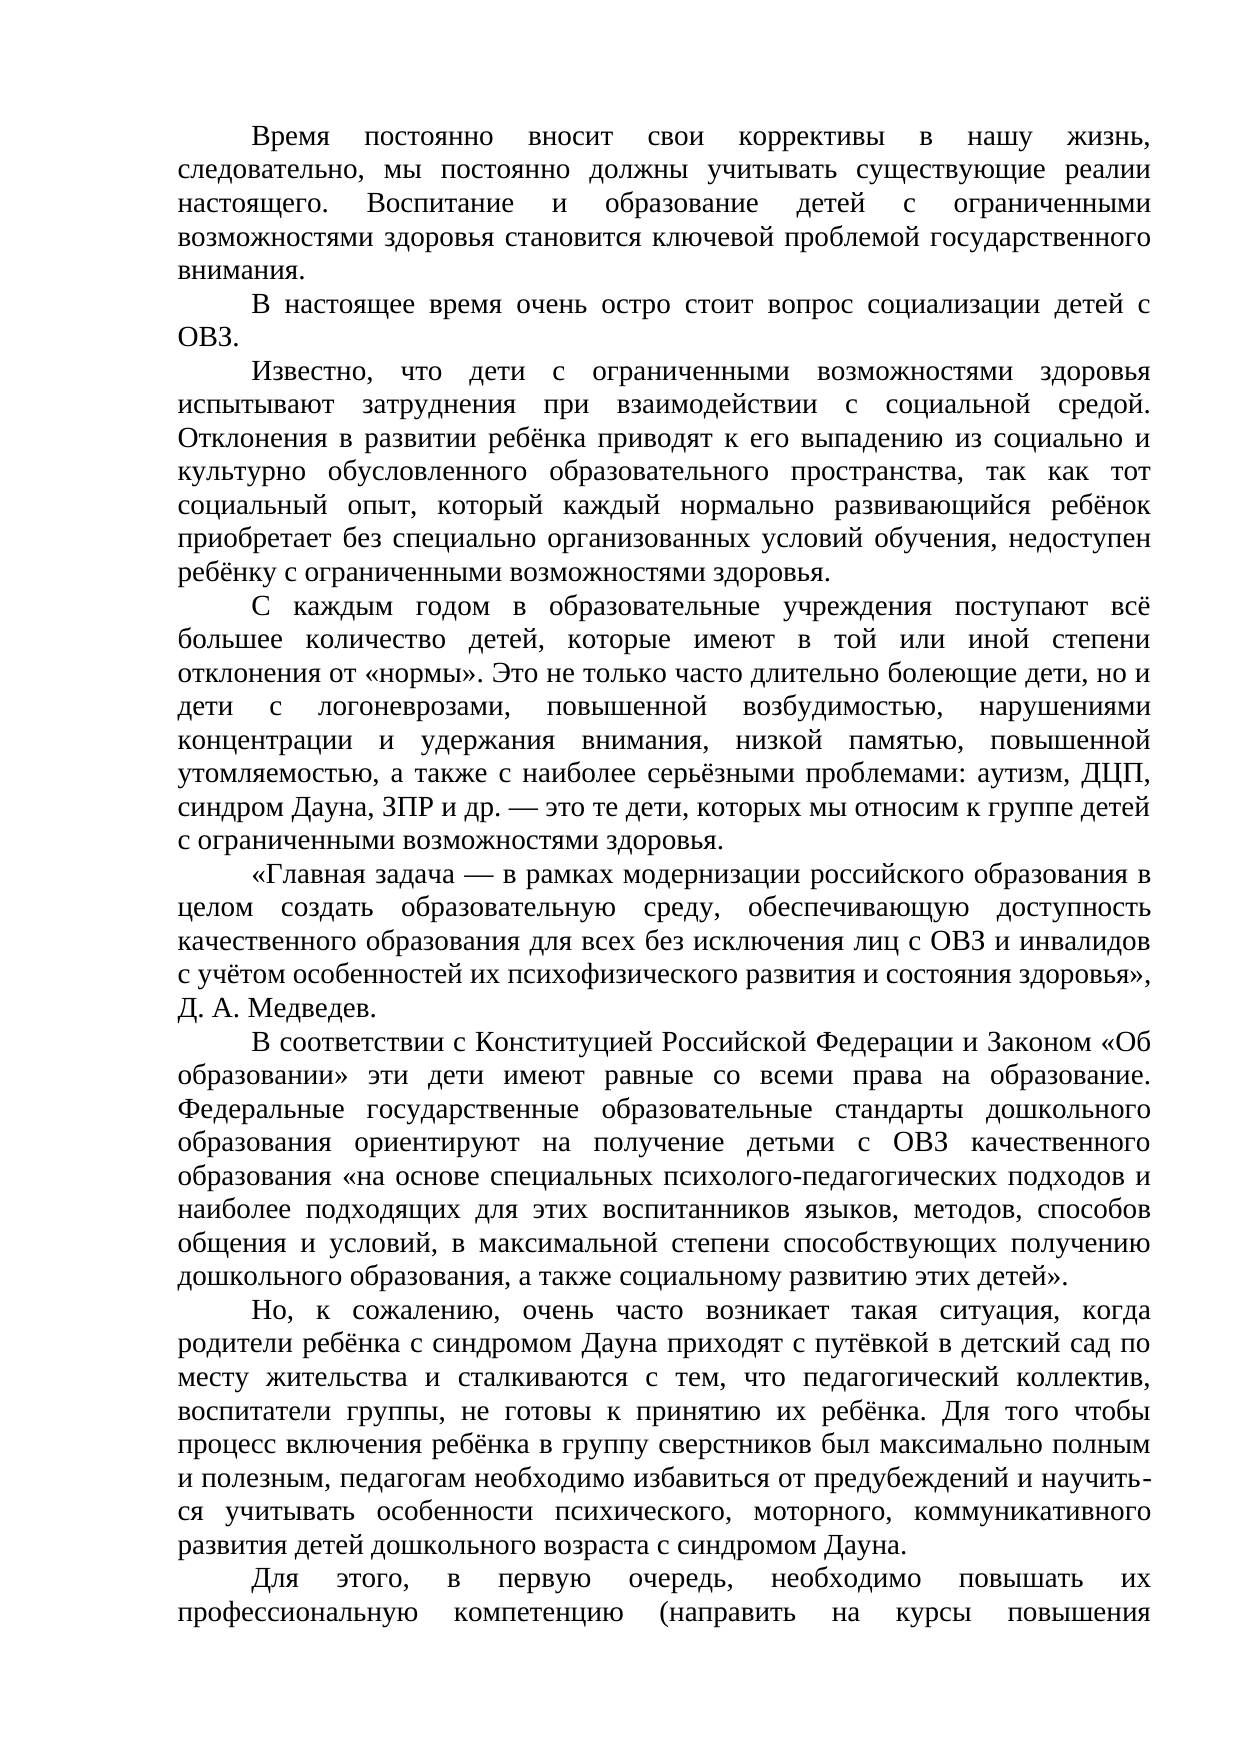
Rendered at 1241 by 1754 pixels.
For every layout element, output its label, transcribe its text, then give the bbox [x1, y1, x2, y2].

text В соответствии с Конституцией Российской Федерации и Законом «Об образовании» эти дети имеют равные со всеми права на образование. Федеральные государственные образовательные стандарты дошкольного образования ориентируют на получение детьми с ОВЗ качественного образования «на основе специальных психолого-педагогических подходов и наиболее подходящих для этих воспитанников языков, методов, способов общения и условий, в максимальной степени способствующих получению дошкольного образования, а также социальному развитию этих детей». [177, 1024, 1152, 1292]
text Но, к сожалению, очень часто возникает такая ситуация, когда родители ребёнка с синдромом Дауна приходят с путёвкой в детский сад по месту жительства и сталкиваются с тем, что педагогический коллектив, воспитатели группы, не готовы к принятию их ребёнка. Для того чтобы процесс включения ребёнка в группу сверстников был максимально полным и полезным, педагогам необходимо избавиться от предубеждений и научиться учитывать особенности психического, моторного, коммуникативного развития детей дошкольного возраста с синдромом Дауна. [177, 1292, 1152, 1560]
text «Главная задача — в рамках модернизации российского образования в целом создать образовательную среду, обеспечивающую доступность качественного образования для всех без исключения лиц с ОВЗ и инвалидов с учётом особенностей их психофизического развития и состояния здоровья», Д. А. Медведев. [177, 856, 1152, 1024]
text В настоящее время очень остро стоит вопрос социализации детей с ОВЗ. [177, 286, 1152, 353]
text Время постоянно вносит свои коррективы в нашу жизнь, следовательно, мы постоянно должны учитывать существующие реалии настоящего. Воспитание и образование детей с ограниченными возможностями здоровья становится ключевой проблемой государственного внимания. [177, 118, 1152, 286]
text Известно, что дети с ограниченными возможностями здоровья испытывают затруднения при взаимодействии с социальной средой. Отклонения в развитии ребёнка приводят к его выпадению из социально и культурно обусловленного образовательного пространства, так как тот социальный опыт, который каждый нормально развивающийся ребёнок приобретает без специально организованных условий обучения, недоступен ребёнку с ограниченными возможностями здоровья. [177, 353, 1152, 588]
text С каждым годом в образовательные учреждения поступают всё большее количество детей, которые имеют в той или иной степени отклонения от «нормы». Это не только часто длительно болеющие дети, но и дети с логоневрозами, повышенной возбудимостью, нарушениями концентрации и удержания внимания, низкой памятью, повышенной утомляемостью, а также с наиболее серьёзными проблемами: аутизм, ДЦП, синдром Дауна, ЗПР и др. — это те дети, которых мы относим к группе детей с ограниченными возможностями здоровья. [177, 588, 1152, 856]
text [177, 1560, 1152, 1627]
